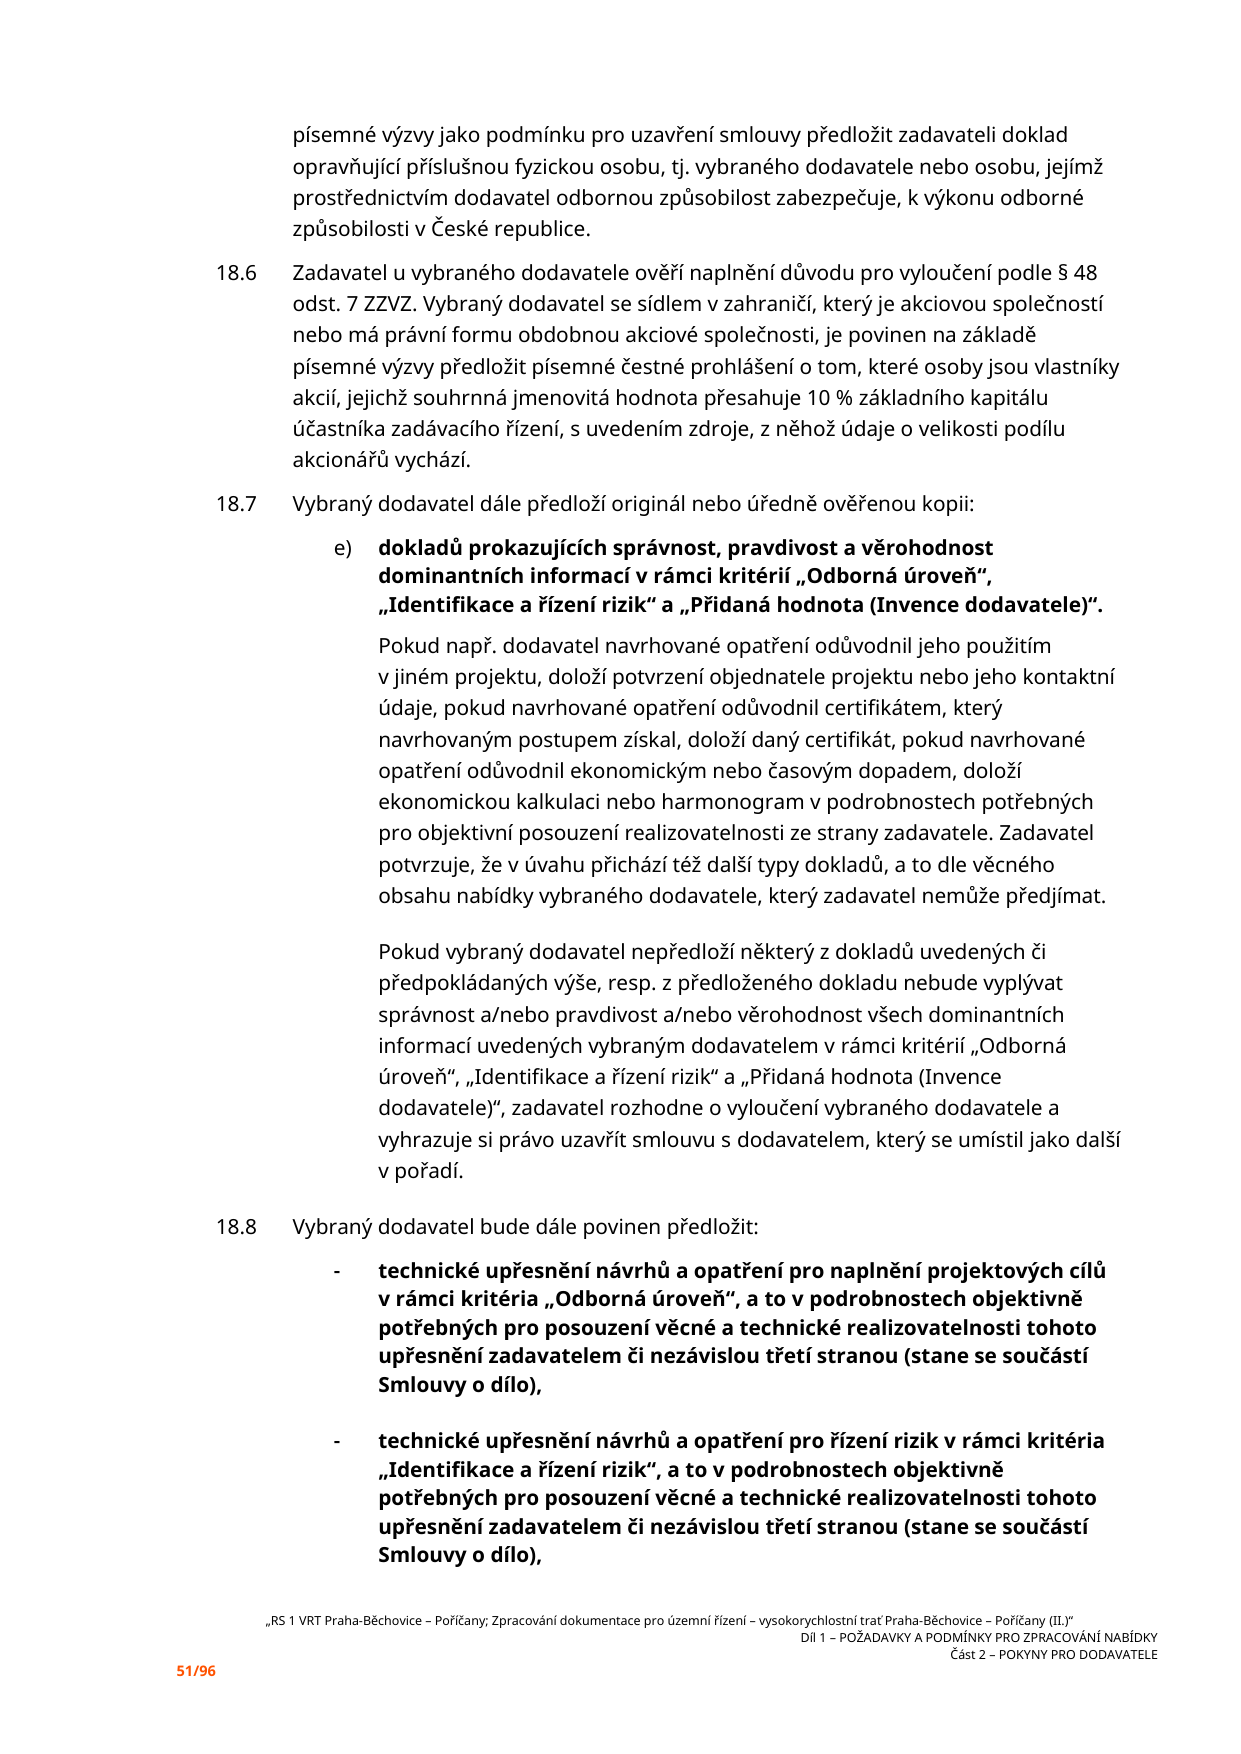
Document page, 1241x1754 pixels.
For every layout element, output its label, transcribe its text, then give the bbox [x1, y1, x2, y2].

text Vybraný dodavatel dále předloží originál nebo úředně ověřenou kopii: [216, 489, 1122, 518]
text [216, 121, 1122, 243]
text Pokud vybraný dodavatel nepředloží některý z dokladů uvedených či předpokládaných výše, resp. z předloženého dokladu nebude vyplývat správnost a/nebo pravdivost a/nebo věrohodnost všech dominantních informací uvedených vybraným dodavatelem v rámci kritérií „Odborná úroveň“, „Identifikace a řízení rizik“ a „Přidaná hodnota (Invence dodavatele)“, zadavatel rozhodne o vyloučení vybraného dodavatele a vyhrazuje si právo uzavřít smlouvu s dodavatelem, který se umístil jako další v pořadí. [378, 937, 1122, 1184]
list technické upřesnění návrhů a opatření pro naplnění projektových cílů v rámci kritéria „Odborná úroveň“, a to v podrobnostech objektivně potřebných pro posouzení věcné a technické realizovatelnosti tohoto upřesnění zadavatelem či nezávislou třetí stranou (stane se součástí Smlouvy o dílo), [334, 1256, 1122, 1398]
text Pokud např. dodavatel navrhované opatření odůvodnil jeho použitím v jiném projektu, doloží potvrzení objednatele projektu nebo jeho kontaktní údaje, pokud navrhované opatření odůvodnil certifikátem, který navrhovaným postupem získal, doloží daný certifikát, pokud navrhované opatření odůvodnil ekonomickým nebo časovým dopadem, doloží ekonomickou kalkulaci nebo harmonogram v podrobnostech potřebných pro objektivní posouzení realizovatelnosti ze strany zadavatele. Zadavatel potvrzuje, že v úvahu přichází též další typy dokladů, a to dle věcného obsahu nabídky vybraného dodavatele, který zadavatel nemůže předjímat. [378, 631, 1122, 909]
text Vybraný dodavatel bude dále povinen předložit: [216, 1212, 1122, 1241]
list technické upřesnění návrhů a opatření pro řízení rizik v rámci kritéria „Identifikace a řízení rizik“, a to v podrobnostech objektivně potřebných pro posouzení věcné a technické realizovatelnosti tohoto upřesnění zadavatelem či nezávislou třetí stranou (stane se součástí Smlouvy o dílo), [334, 1427, 1122, 1569]
text Zadavatel u vybraného dodavatele ověří naplnění důvodu pro vyloučení podle § 48 odst. 7 ZZVZ. Vybraný dodavatel se sídlem v zahraničí, který je akciovou společností nebo má právní formu obdobnou akciové společnosti, je povinen na základě písemné výzvy předložit písemné čestné prohlášení o tom, které osoby jsou vlastníky akcií, jejichž souhrnná jmenovitá hodnota přesahuje 10 % základního kapitálu účastníka zadávacího řízení, s uvedením zdroje, z něhož údaje o velikosti podílu akcionářů vychází. [216, 258, 1122, 474]
list dokladů prokazujících správnost, pravdivost a věrohodnost dominantních informací v rámci kritérií „Odborná úroveň“, „Identifikace a řízení rizik“ a „Přidaná hodnota (Invence dodavatele)“. [334, 533, 1122, 618]
